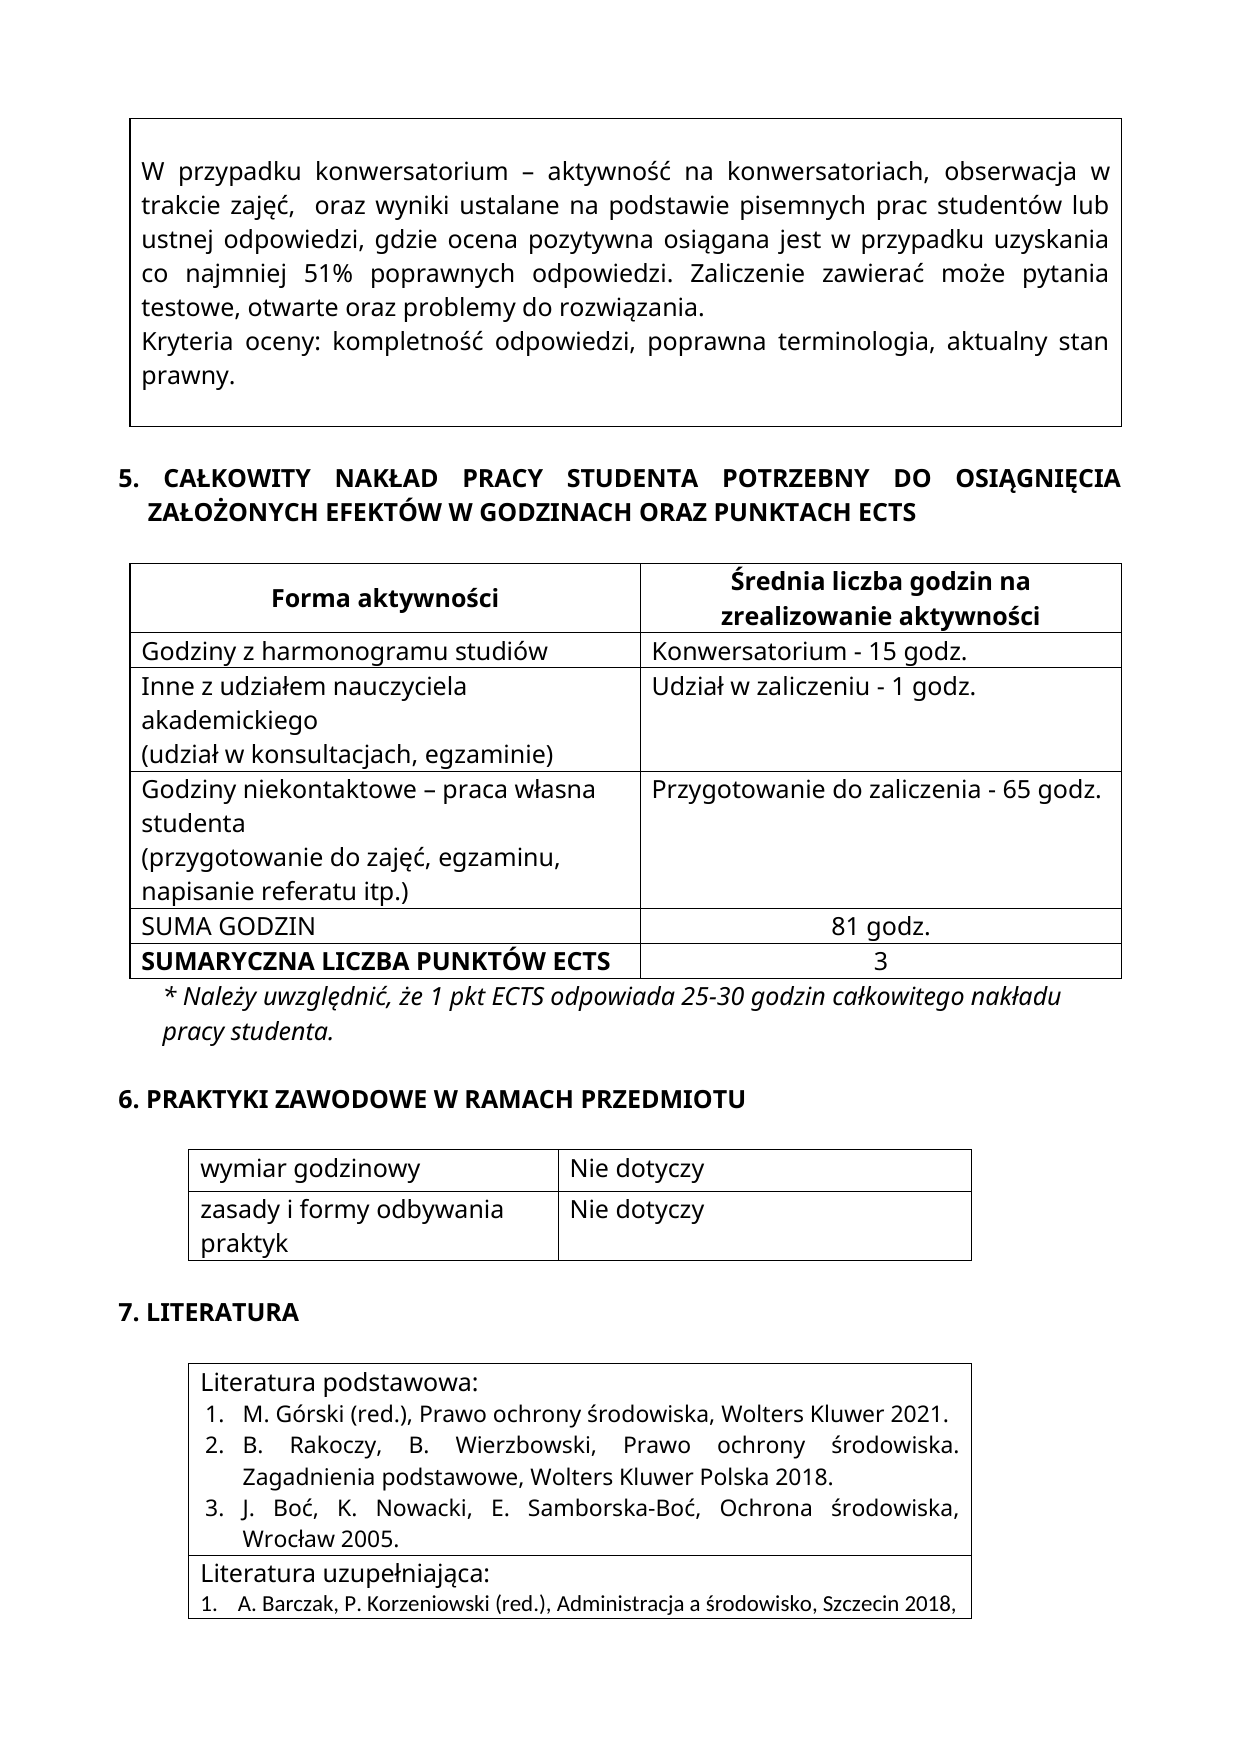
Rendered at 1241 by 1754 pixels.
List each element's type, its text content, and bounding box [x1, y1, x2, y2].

table_header Literatura podstawowa: M. Górski (red.), Prawo ochrony środowiska, Wolters Kluwer 2021. B. Rakoczy, B. Wierzbowski, Prawo ochrony środowiska. Zagadnienia podstawowe, Wolters Kluwer Polska 2018. J. Boć, K. Nowacki, E. Samborska-Boć, Ochrona środowiska, Wrocław 2005. [189, 1364, 971, 1554]
text 5. CAŁKOWITY NAKŁAD PRACY STUDENTA POTRZEBNY DO OSIĄGNIĘCIA ZAŁOŻONYCH EFEKTÓW W GODZINACH ORAZ PUNKTACH ECTS [118, 461, 1122, 529]
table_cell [189, 1556, 971, 1618]
table_cell SUMA GODZIN [131, 909, 640, 943]
table_cell Przygotowanie do zaliczenia - 65 godz. [641, 772, 1121, 908]
table_cell zasady i formy odbywania praktyk [189, 1192, 558, 1260]
table_cell Godziny niekontaktowe – praca własna studenta (przygotowanie do zajęć, egzaminu, napisanie referatu itp.) [131, 772, 640, 908]
text 6. PRAKTYKI ZAWODOWE W RAMACH PRZEDMIOTU [118, 1081, 1122, 1115]
table_cell Nie dotyczy [559, 1192, 971, 1260]
table_cell Inne z udziałem nauczyciela akademickiego (udział w konsultacjach, egzaminie) [131, 668, 640, 771]
table_cell Godziny z harmonogramu studiów [131, 633, 640, 667]
text 7. LITERATURA [118, 1295, 1122, 1329]
table_header Nie dotyczy [559, 1150, 971, 1191]
table_header Średnia liczba godzin na zrealizowanie aktywności [641, 564, 1121, 632]
table_cell 3 [641, 944, 1121, 978]
table_cell Konwersatorium - 15 godz. [641, 633, 1121, 667]
text * Należy uwzględnić, że 1 pkt ECTS odpowiada 25-30 godzin całkowitego nakładu pracy studenta. [162, 979, 1122, 1047]
table_cell 81 godz. [641, 909, 1121, 943]
table_header W przypadku konwersatorium – aktywność na konwersatoriach, obserwacja w trakcie zajęć, oraz wyniki ustalane na podstawie pisemnych prac studentów lub ustnej odpowiedzi, gdzie ocena pozytywna osiągana jest w przypadku uzyskania co najmniej 51% poprawnych odpowiedzi. Zaliczenie zawierać może pytania testowe, otwarte oraz problemy do rozwiązania. Kryteria oceny: kompletność odpowiedzi, poprawna terminologia, aktualny stan prawny. [131, 119, 1121, 426]
table_header wymiar godzinowy [189, 1150, 558, 1191]
table_header Forma aktywności [131, 564, 640, 632]
table_cell Udział w zaliczeniu - 1 godz. [641, 668, 1121, 771]
table_cell SUMARYCZNA LICZBA PUNKTÓW ECTS [131, 944, 640, 978]
